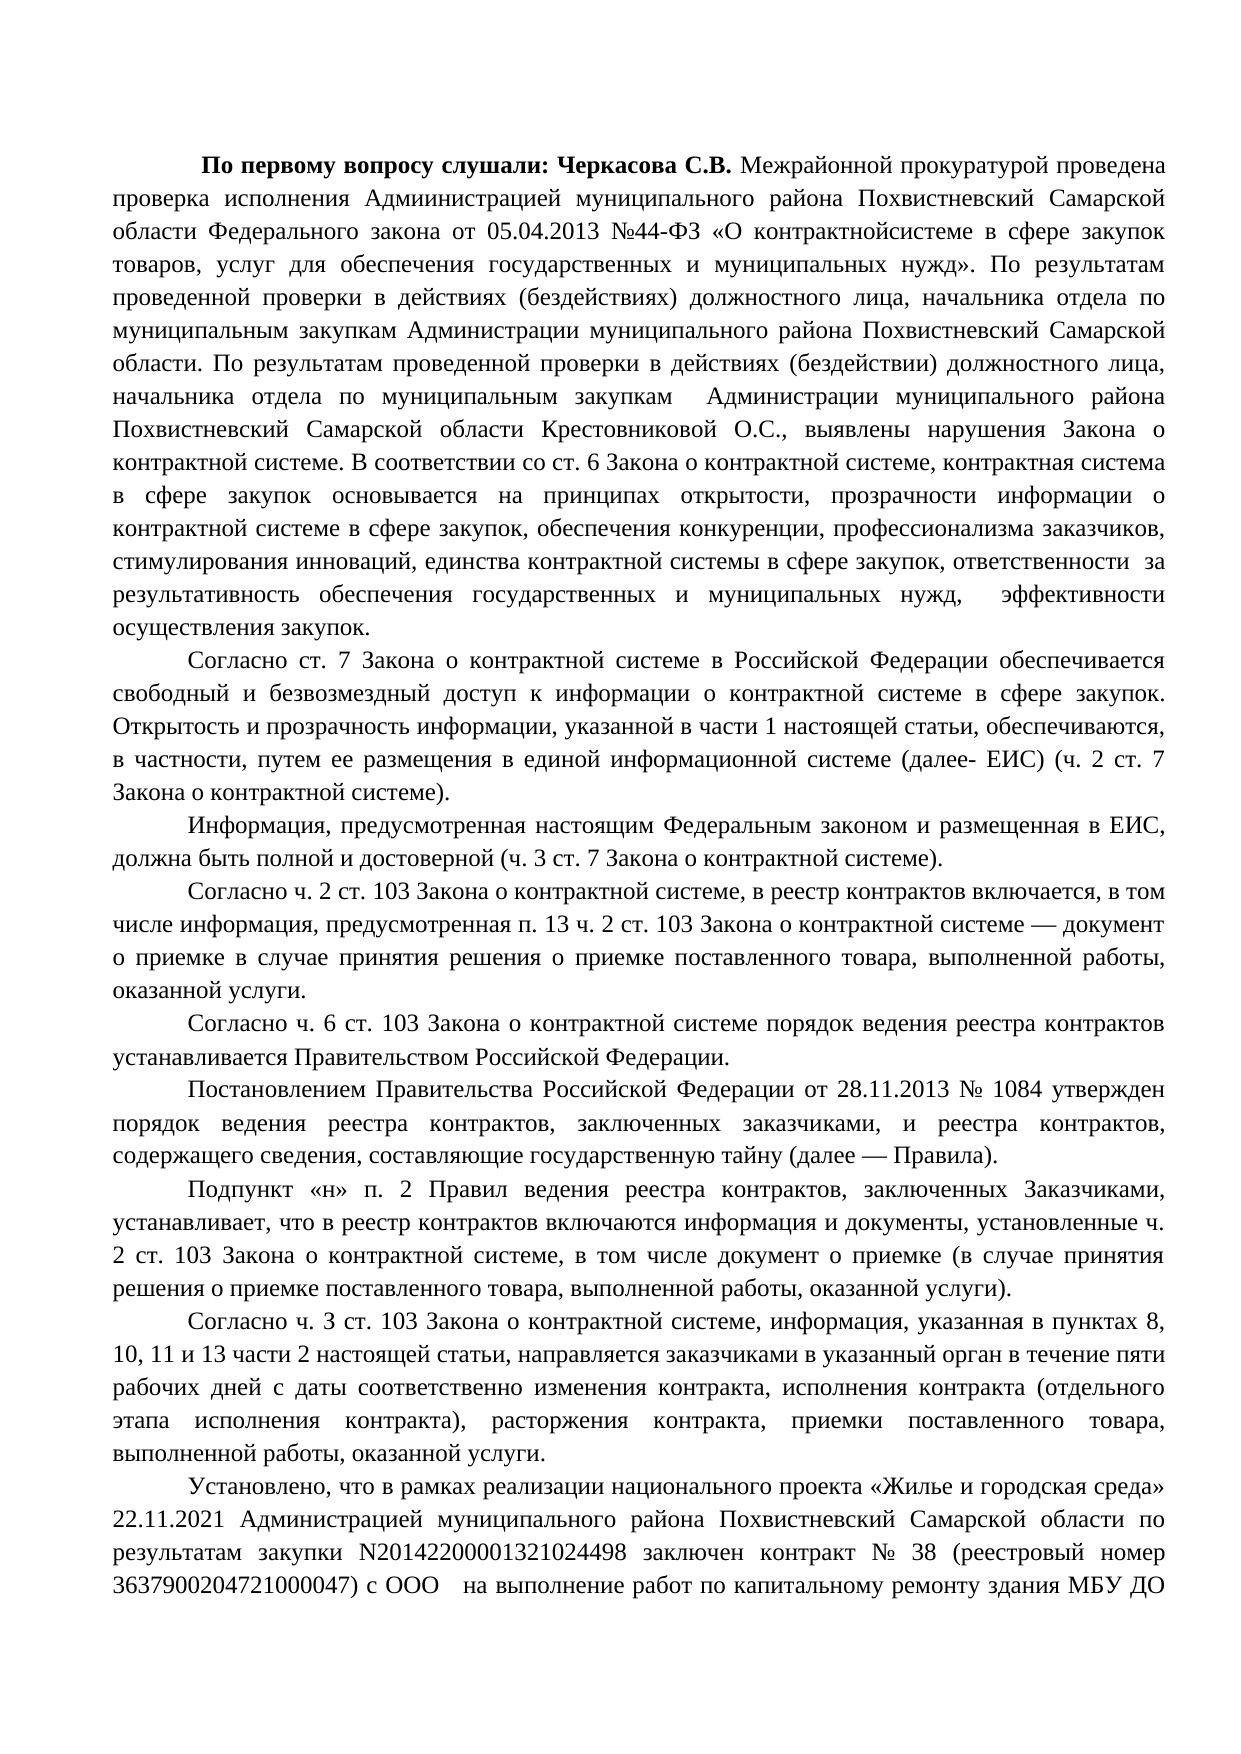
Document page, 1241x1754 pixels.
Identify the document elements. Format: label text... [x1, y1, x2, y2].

text Подпункт «н» п. 2 Правил ведения реестра контрактов, заключенных Заказчиками, устанавливает, что в реестр контрактов включаются информация и документы, установленные ч. 2 ст. 103 Закона о контрактной системе, в том числе документ о приемке (в случае принятия решения о приемке поставленного товара, выполненной работы, оказанной услуги). [112, 1174, 1166, 1301]
text Согласно ст. 7 Закона о контрактной системе в Российской Федерации обеспечивается свободный и безвозмездный доступ к информации о контрактной системе в сфере закупок. Открытость и прозрачность информации, указанной в части 1 настоящей статьи, обеспечиваются, в частности, путем ее размещения в единой информационной системе (далее- ЕИС) (ч. 2 ст. 7 Закона о контрактной системе). [112, 645, 1166, 806]
text Согласно ч. 2 ст. 103 Закона о контрактной системе, в реестр контрактов включается, в том числе информация, предусмотренная п. 13 ч. 2 ст. 103 Закона о контрактной системе — документ о приемке в случае принятия решения о приемке поставленного товара, выполненной работы, оказанной услуги. [112, 876, 1166, 1004]
text Согласно ч. З ст. 103 Закона о контрактной системе, информация, указанная в пунктах 8, 10, 11 и 13 части 2 настоящей статьи, направляется заказчиками в указанный орган в течение пяти рабочих дней с даты соответственно изменения контракта, исполнения контракта (отдельного этапа исполнения контракта), расторжения контракта, приемки поставленного товара, выполненной работы, оказанной услуги. [112, 1306, 1166, 1467]
text Информация, предусмотренная настоящим Федеральным законом и размещенная в ЕИС, должна быть полной и достоверной (ч. 3 ст. 7 Закона о контрактной системе). [112, 810, 1166, 872]
text Постановлением Правительства Российской Федерации от 28.11.2013 № 1084 утвержден порядок ведения реестра контрактов, заключенных заказчиками, и реестра контрактов, содержащего сведения, составляющие государственную тайну (далее — Правила). [112, 1074, 1166, 1169]
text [112, 1471, 1166, 1599]
text Согласно ч. 6 ст. 103 Закона о контрактной системе порядок ведения реестра контрактов устанавливается Правительством Российской Федерации. [112, 1008, 1166, 1070]
text По первому вопросу слушали: Черкасова С.В. Межрайонной прокуратурой проведена проверка исполнения Адмиинистрацией муниципального района Похвистневский Самарской области Федерального закона от 05.04.2013 №44-ФЗ «О контрактнойсистеме в сфере закупок товаров, услуг для обеспечения государственных и муниципальных нужд». По результатам проведенной проверки в действиях (бездействиях) должностного лица, начальника отдела по муниципальным закупкам Администрации муниципального района Похвистневский Самарской области. По результатам проведенной проверки в действиях (бездействии) должностного лица, начальника отдела по муниципальным закупкам Администрации муниципального района Похвистневский Самарской области Крестовниковой О.С., выявлены нарушения Закона о контрактной системе. В соответствии со ст. 6 Закона о контрактной системе, контрактная система в сфере закупок основывается на принципах открытости, прозрачности информации о контрактной системе в сфере закупок, обеспечения конкуренции, профессионализма заказчиков, стимулирования инноваций, единства контрактной системы в сфере закупок, ответственности за результативность обеспечения государственных и муниципальных нужд, эффективности осуществления закупок. [112, 150, 1166, 641]
